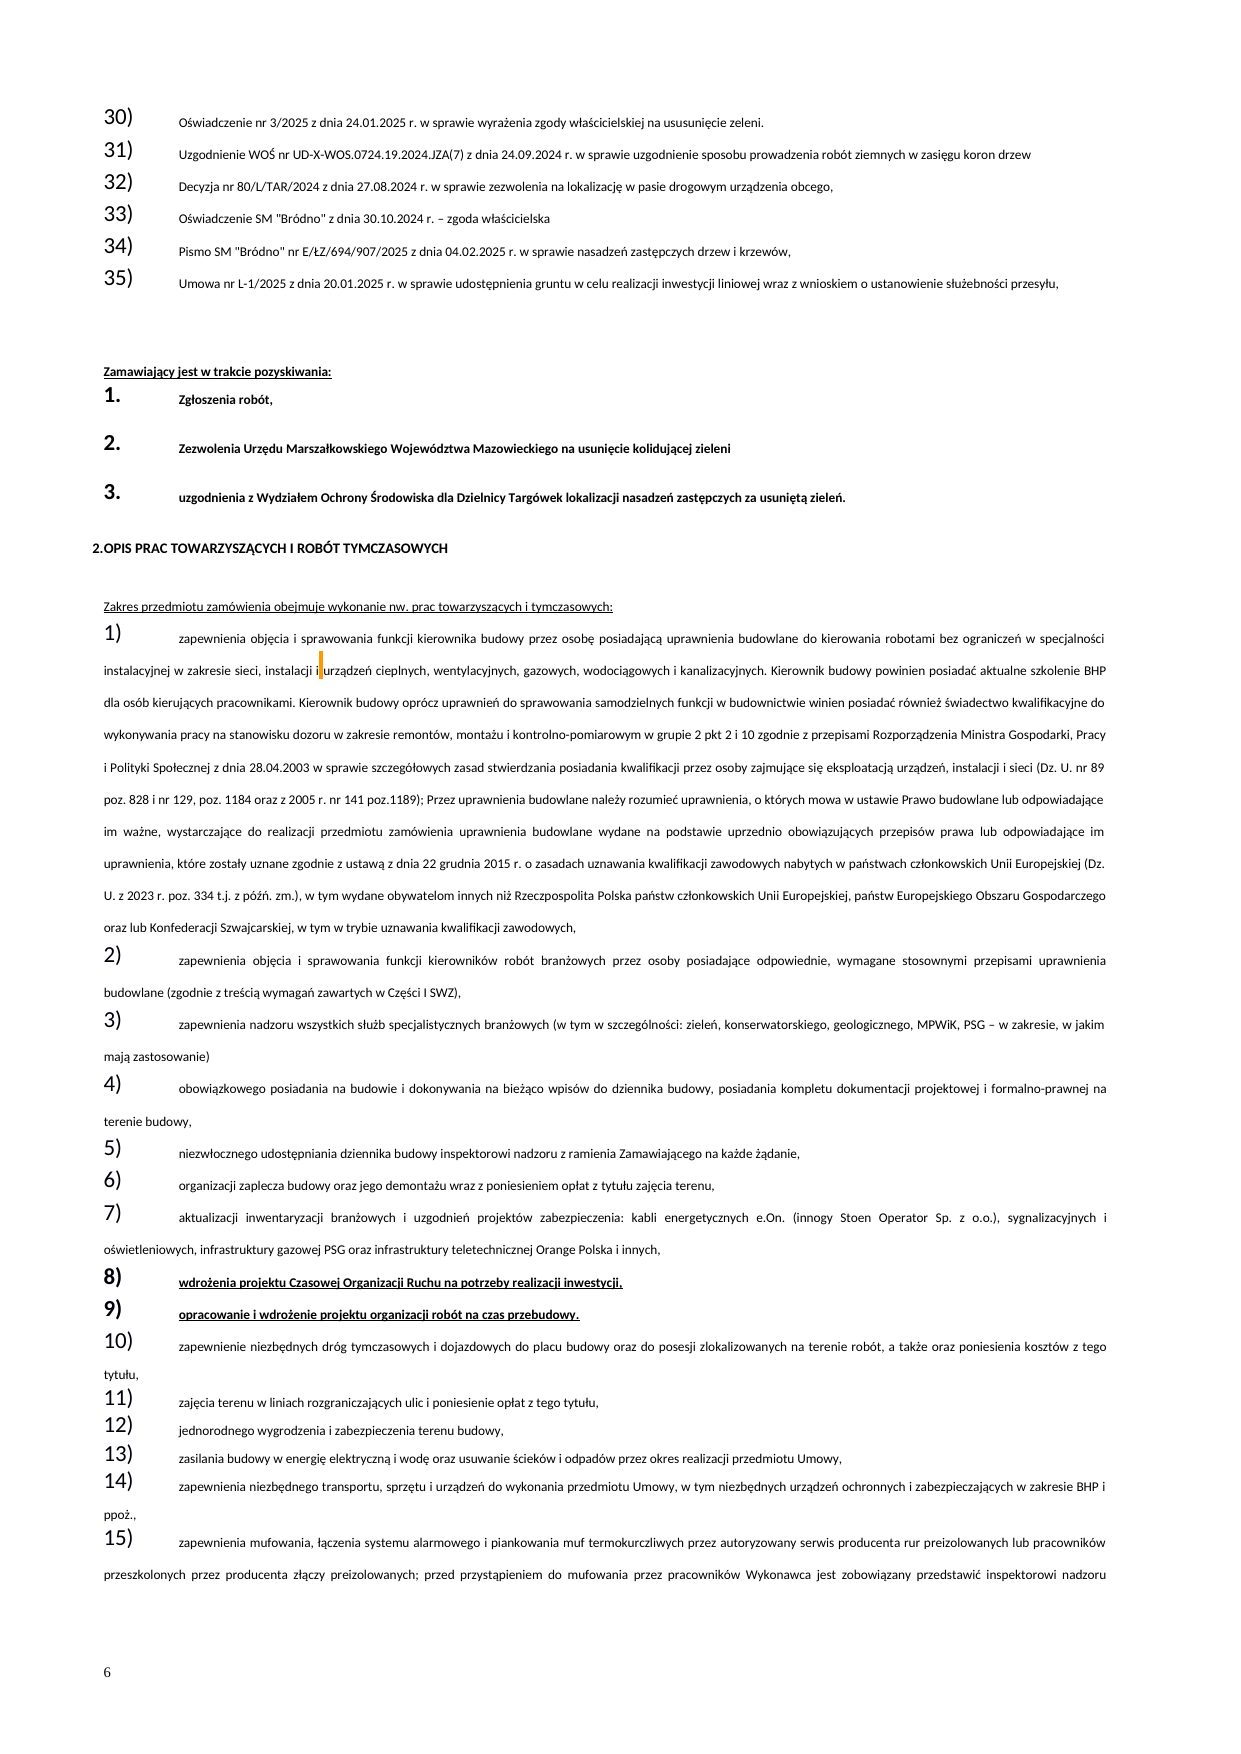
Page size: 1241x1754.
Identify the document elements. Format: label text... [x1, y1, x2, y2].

list Umowa nr L-1/2025 z dnia 20.01.2025 r. w sprawie udostępnienia gruntu w celu realizacji inwestycji liniowej wraz z wnioskiem o ustanowienie służebności przesyłu, [103, 263, 1107, 291]
list aktualizacji inwentaryzacji branżowych i uzgodnień projektów zabezpieczenia: kabli energetycznych e.On. (innogy Stoen Operator Sp. z o.o.), sygnalizacyjnych i oświetleniowych, infrastruktury gazowej PSG oraz infrastruktury teletechnicznej Orange Polska i innych, [103, 1198, 1107, 1258]
list niezwłocznego udostępniania dziennika budowy inspektorowi nadzoru z ramienia Zamawiającego na każde żądanie, [103, 1133, 1107, 1161]
list zasilania budowy w energię elektryczną i wodę oraz usuwanie ścieków i odpadów przez okres realizacji przedmiotu Umowy, [103, 1439, 1107, 1467]
list Zgłoszenia robót, [103, 380, 1107, 408]
text Zakres przedmiotu zamówienia obejmuje wykonanie nw. prac towarzyszących i tymczasowych: [103, 586, 1107, 614]
list jednorodnego wygrodzenia i zabezpieczenia terenu budowy, [103, 1411, 1107, 1439]
list zapewnienia nadzoru wszystkich służb specjalistycznych branżowych (w tym w szczególności: zieleń, konserwatorskiego, geologicznego, MPWiK, PSG – w zakresie, w jakim mają zastosowanie) [103, 1005, 1107, 1065]
list zapewnienia niezbędnego transportu, sprzętu i urządzeń do wykonania przedmiotu Umowy, w tym niezbędnych urządzeń ochronnych i zabezpieczających w zakresie BHP i ppoż., [103, 1467, 1107, 1523]
list Zezwolenia Urzędu Marszałkowskiego Województwa Mazowieckiego na usunięcie kolidującej zieleni [103, 428, 1107, 457]
list obowiązkowego posiadania na budowie i dokonywania na bieżąco wpisów do dziennika budowy, posiadania kompletu dokumentacji projektowej i formalno-prawnej na terenie budowy, [103, 1069, 1107, 1129]
list Decyzja nr 80/L/TAR/2024 z dnia 27.08.2024 r. w sprawie zezwolenia na lokalizację w pasie drogowym urządzenia obcego, [103, 167, 1107, 195]
list Oświadczenie nr 3/2025 z dnia 24.01.2025 r. w sprawie wyrażenia zgody właścicielskiej na ususunięcie zeleni. [103, 102, 1107, 131]
list wdrożenia projektu Czasowej Organizacji Ruchu na potrzeby realizacji inwestycji, [103, 1262, 1107, 1290]
list organizacji zaplecza budowy oraz jego demontażu wraz z poniesieniem opłat z tytułu zajęcia terenu, [103, 1166, 1107, 1194]
text OPIS PRAC TOWARZYSZĄCYCH I ROBÓT TYMCZASOWYCH [103, 526, 1107, 557]
list uzgodnienia z Wydziałem Ochrony Środowiska dla Dzielnicy Targówek lokalizacji nasadzeń zastępczych za usuniętą zieleń. [103, 477, 1107, 505]
text Zamawiający jest w trakcie pozyskiwania: [103, 352, 1107, 380]
list Pismo SM "Bródno" nr E/ŁZ/694/907/2025 z dnia 04.02.2025 r. w sprawie nasadzeń zastępczych drzew i krzewów, [103, 231, 1107, 259]
list Uzgodnienie WOŚ nr UD-X-WOS.0724.19.2024.JZA(7) z dnia 24.09.2024 r. w sprawie uzgodnienie sposobu prowadzenia robót ziemnych w zasięgu koron drzew [103, 135, 1107, 163]
list zapewnienie niezbędnych dróg tymczasowych i dojazdowych do placu budowy oraz do posesji zlokalizowanych na terenie robót, a także oraz poniesienia kosztów z tego tytułu, [103, 1327, 1107, 1383]
list zapewnienia objęcia i sprawowania funkcji kierownika budowy przez osobę posiadającą uprawnienia budowlane do kierowania robotami bez ograniczeń w specjalności instalacyjnej w zakresie sieci, instalacji i urządzeń cieplnych, wentylacyjnych, gazowych, wodociągowych i kanalizacyjnych. Kierownik budowy powinien posiadać aktualne szkolenie BHP dla osób kierujących pracownikami. Kierownik budowy oprócz uprawnień do sprawowania samodzielnych funkcji w budownictwie winien posiadać również świadectwo kwalifikacyjne do wykonywania pracy na stanowisku dozoru w zakresie remontów, montażu i kontrolno-pomiarowym w grupie 2 pkt 2 i 10 zgodnie z przepisami Rozporządzenia Ministra Gospodarki, Pracy i Polityki Społecznej z dnia 28.04.2003 w sprawie szczegółowych zasad stwierdzania posiadania kwalifikacji przez osoby zajmujące się eksploatacją urządzeń, instalacji i sieci (Dz. U. nr 89 poz. 828 i nr 129, poz. 1184 oraz z 2005 r. nr 141 poz.1189); Przez uprawnienia budowlane należy rozumieć uprawnienia, o których mowa w ustawie Prawo budowlane lub odpowiadające im ważne, wystarczające do realizacji przedmiotu zamówienia uprawnienia budowlane wydane na podstawie uprzednio obowiązujących przepisów prawa lub odpowiadające im uprawnienia, które zostały uznane zgodnie z ustawą z dnia 22 grudnia 2015 r. o zasadach uznawania kwalifikacji zawodowych nabytych w państwach członkowskich Unii Europejskiej (Dz. U. z 2023 r. poz. 334 t.j. z późń. zm.), w tym wydane obywatelom innych niż Rzeczpospolita Polska państw członkowskich Unii Europejskiej, państw Europejskiego Obszaru Gospodarczego oraz lub Konfederacji Szwajcarskiej, w tym w trybie uznawania kwalifikacji zawodowych, [103, 618, 1107, 936]
list opracowanie i wdrożenie projektu organizacji robót na czas przebudowy. [103, 1294, 1107, 1322]
list zajęcia terenu w liniach rozgraniczających ulic i poniesienie opłat z tego tytułu, [103, 1383, 1107, 1411]
list zapewnienia objęcia i sprawowania funkcji kierowników robót branżowych przez osoby posiadające odpowiednie, wymagane stosownymi przepisami uprawnienia budowlane (zgodnie z treścią wymagań zawartych w Części I SWZ), [103, 940, 1107, 1001]
list Oświadczenie SM "Bródno" z dnia 30.10.2024 r. – zgoda właścicielska [103, 199, 1107, 227]
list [103, 1523, 1107, 1583]
